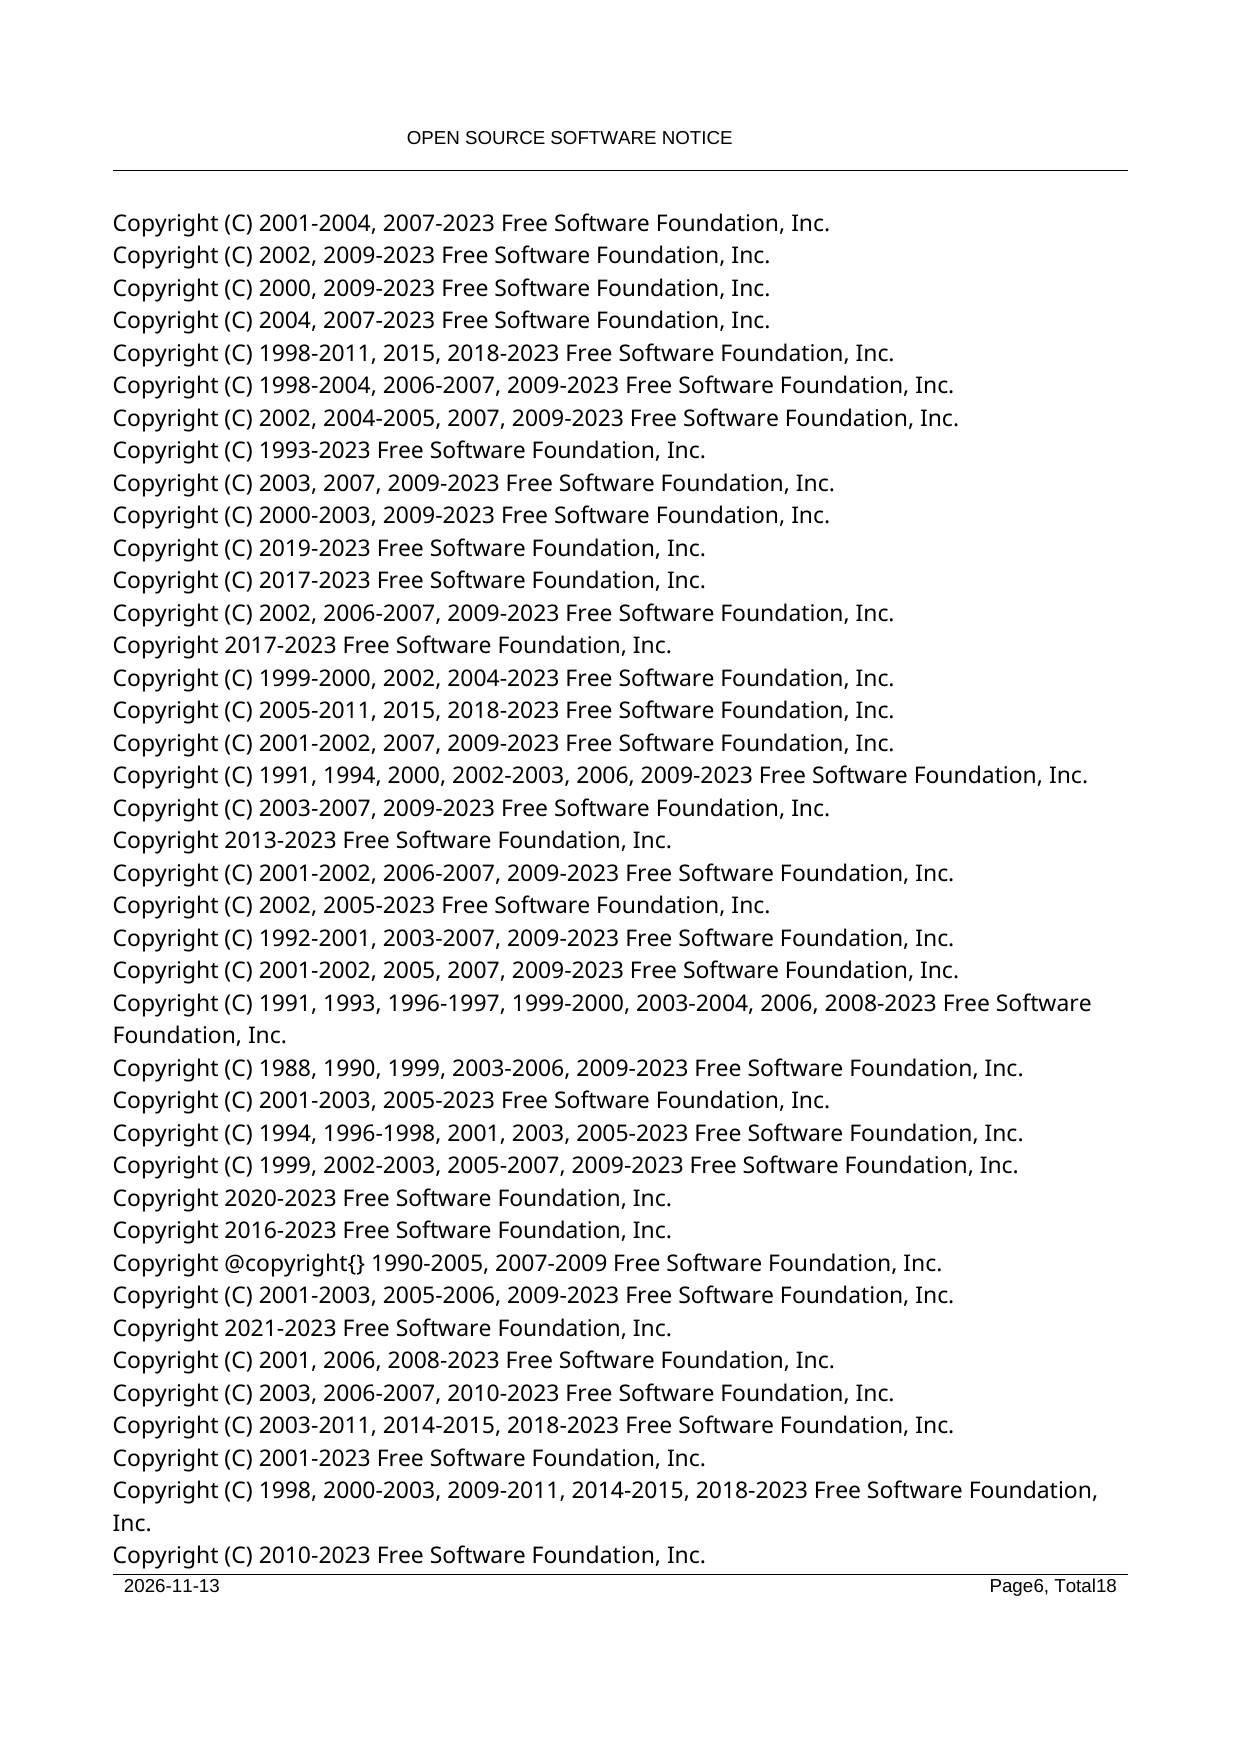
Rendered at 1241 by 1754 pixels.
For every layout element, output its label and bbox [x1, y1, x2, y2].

text [112, 206, 1128, 1571]
